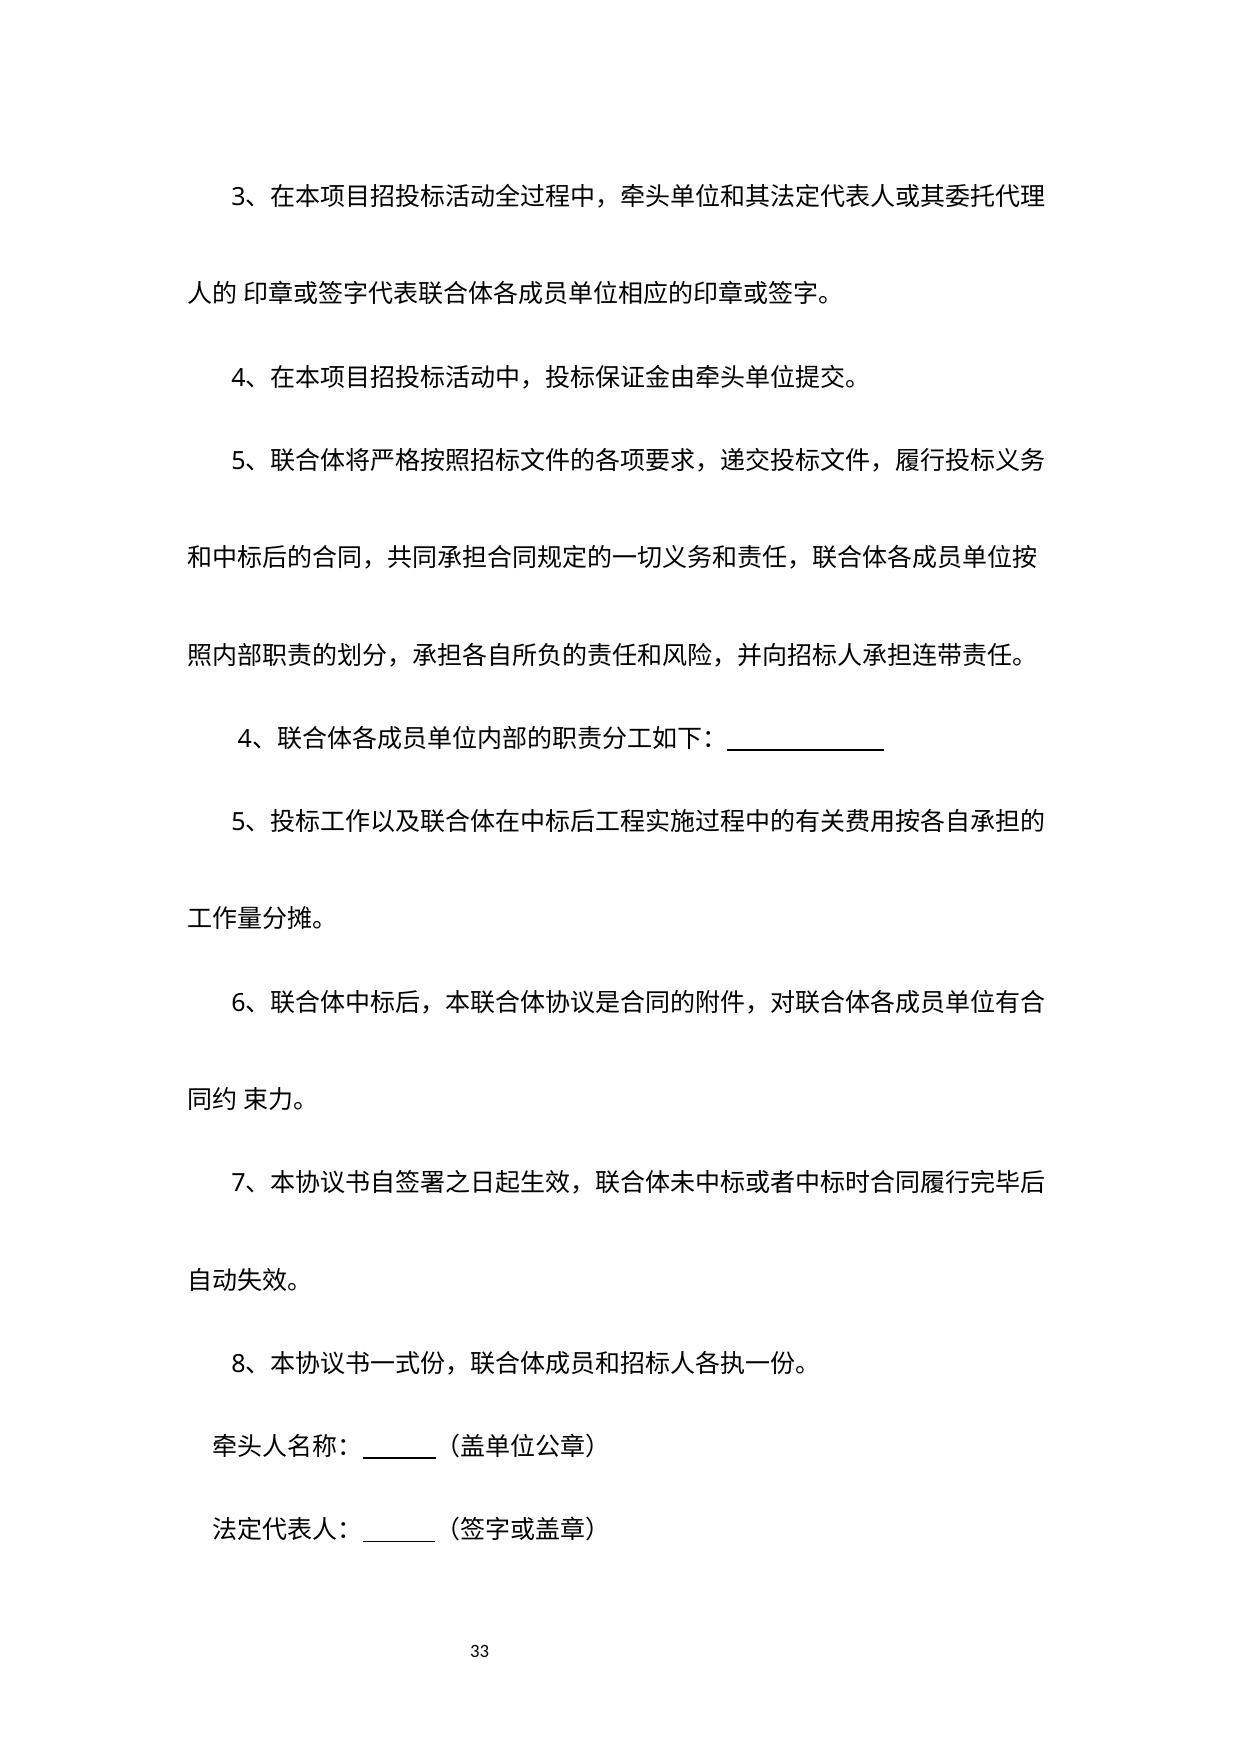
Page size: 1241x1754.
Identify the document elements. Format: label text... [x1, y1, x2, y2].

text 牵头人名称： （盖单位公章） [187, 1412, 1053, 1477]
text 7、本协议书自签署之日起生效，联合体未中标或者中标时合同履行完毕后自动失效。 [187, 1148, 1053, 1311]
text 4、在本项目招投标活动中，投标保证金由牵头单位提交。 [187, 343, 1053, 408]
text 6、联合体中标后，本联合体协议是合同的附件，对联合体各成员单位有合同约 束力。 [187, 968, 1053, 1130]
text 3、在本项目招投标活动全过程中，牵头单位和其法定代表人或其委托代理人的 印章或签字代表联合体各成员单位相应的印章或签字。 [187, 162, 1053, 324]
text 4、联合体各成员单位内部的职责分工如下： [187, 704, 1053, 769]
text 8、本协议书一式份，联合体成员和招标人各执一份。 [187, 1329, 1053, 1394]
text 5、投标工作以及联合体在中标后工程实施过程中的有关费用按各自承担的工作量分摊。 [187, 787, 1053, 949]
text 5、联合体将严格按照招标文件的各项要求，递交投标文件，履行投标义务和中标后的合同，共同承担合同规定的一切义务和责任，联合体各成员单位按照内部职责的划分，承担各自所负的责任和风险，并向招标人承担连带责任。 [187, 426, 1053, 686]
text 法定代表人： （签字或盖章） [187, 1495, 1053, 1560]
